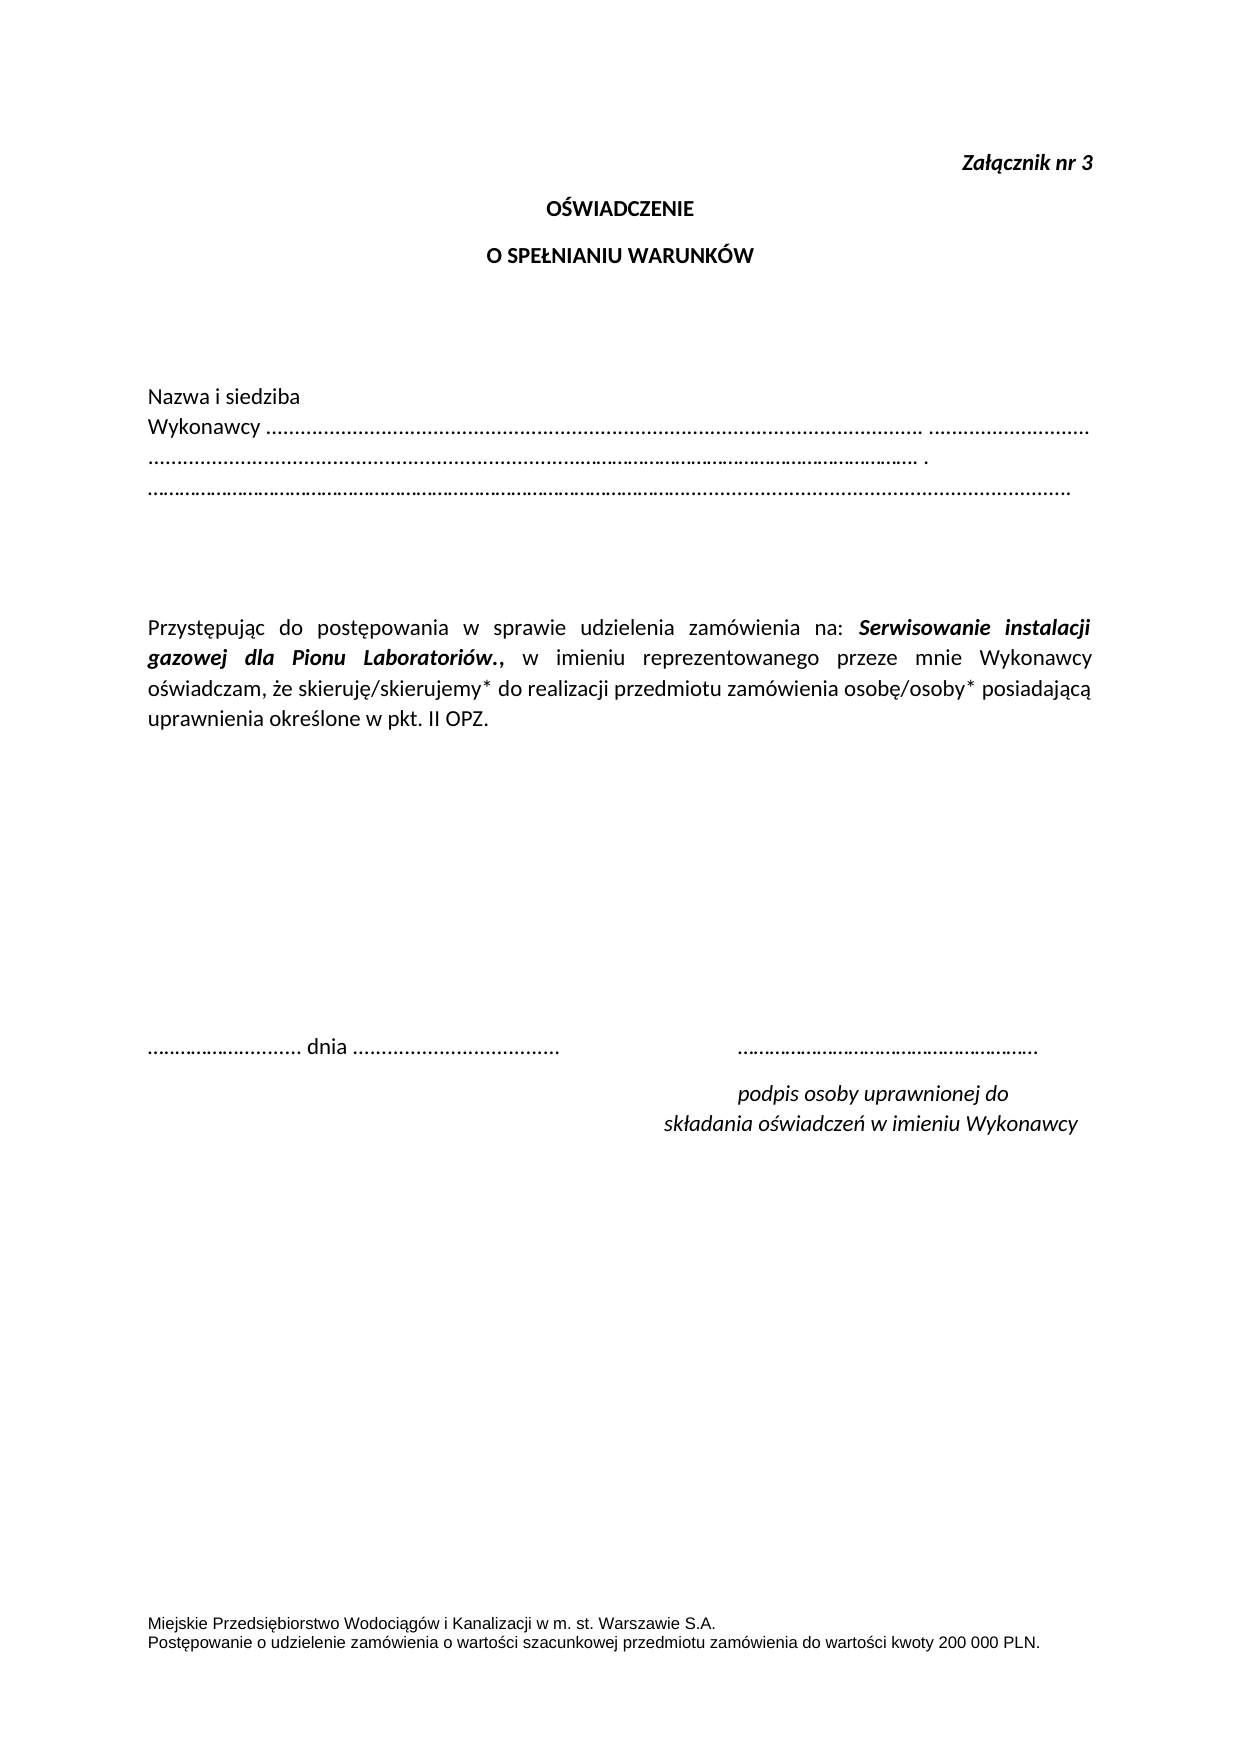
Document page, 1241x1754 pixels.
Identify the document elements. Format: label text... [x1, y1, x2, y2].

text O SPEŁNIANIU WARUNKÓW [148, 241, 1093, 269]
text Nazwa i siedziba Wykonawcy .................................................................................................................. .......................................................................................................………………………………………………………. .…………………………………………………………………………………………................................................................... [148, 382, 1093, 501]
text Przystępując do postępowania w sprawie udzielenia zamówienia na: Serwisowanie instalacji gazowej dla Pionu Laboratoriów., w imieniu reprezentowanego przeze mnie Wykonawcy oświadczam, że skieruję/skierujemy* do realizacji przedmiotu zamówienia osobę/osoby* posiadającą uprawnienia określone w pkt. II OPZ. [148, 613, 1093, 732]
text …..…………........... dnia .................................... ………………………………………………… [148, 1032, 1093, 1060]
text podpis osoby uprawnionej do składania oświadczeń w imieniu Wykonawcy [664, 1079, 1093, 1137]
text OŚWIADCZENIE [148, 194, 1093, 222]
text Załącznik nr 3 [148, 148, 1093, 176]
